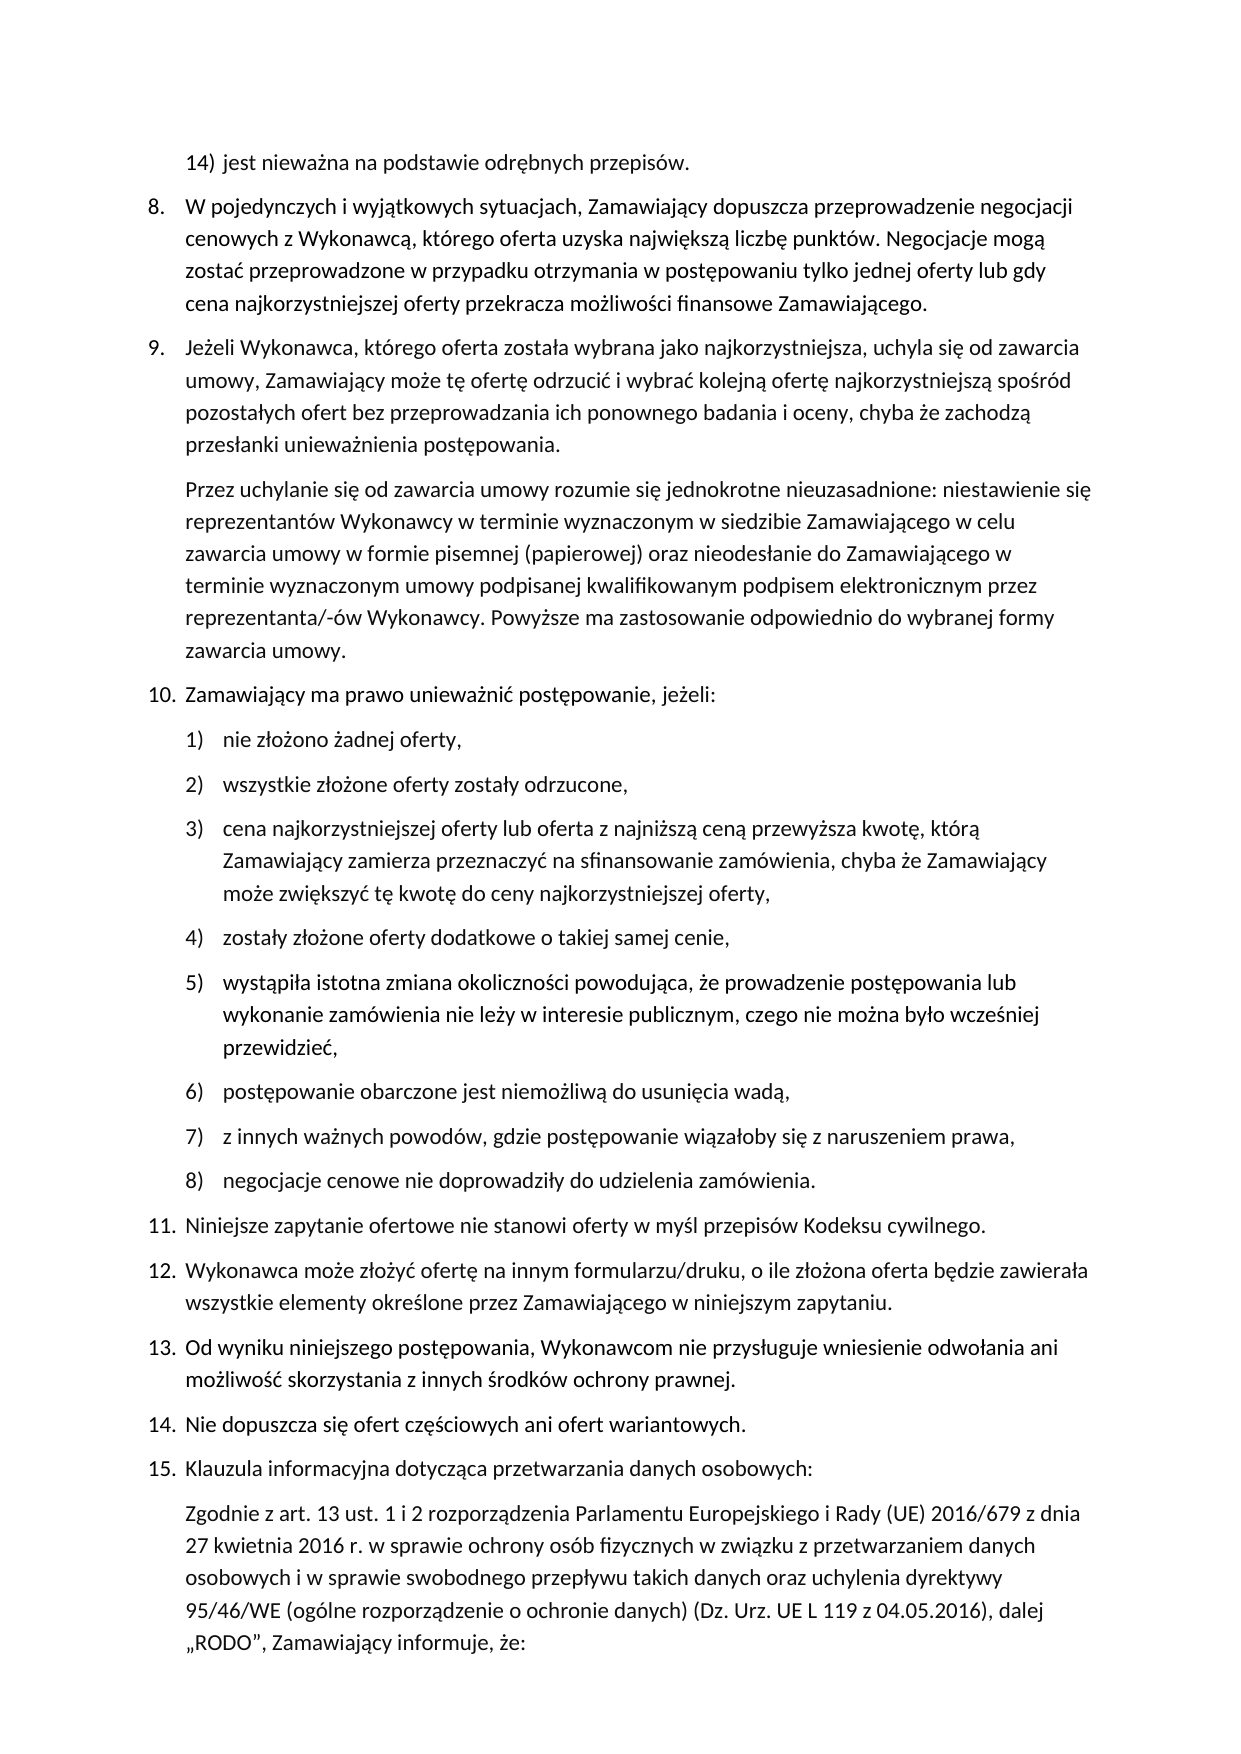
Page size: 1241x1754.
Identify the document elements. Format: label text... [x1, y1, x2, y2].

list Niniejsze zapytanie ofertowe nie stanowi oferty w myśl przepisów Kodeksu cywilnego. [148, 1211, 1093, 1239]
list cena najkorzystniejszej oferty lub oferta z najniższą ceną przewyższa kwotę, którą Zamawiający zamierza przeznaczyć na sfinansowanie zamówienia, chyba że Zamawiający może zwiększyć tę kwotę do ceny najkorzystniejszej oferty, [185, 814, 1093, 907]
list postępowanie obarczone jest niemożliwą do usunięcia wadą, [185, 1077, 1093, 1105]
list Nie dopuszcza się ofert częściowych ani ofert wariantowych. [148, 1410, 1093, 1438]
list nie złożono żadnej oferty, [185, 725, 1093, 753]
list Zamawiający ma prawo unieważnić postępowanie, jeżeli: [148, 680, 1093, 708]
list W pojedynczych i wyjątkowych sytuacjach, Zamawiający dopuszcza przeprowadzenie negocjacji cenowych z Wykonawcą, którego oferta uzyska największą liczbę punktów. Negocjacje mogą zostać przeprowadzone w przypadku otrzymania w postępowaniu tylko jednej oferty lub gdy cena najkorzystniejszej oferty przekracza możliwości finansowe Zamawiającego. [148, 192, 1093, 317]
list jest nieważna na podstawie odrębnych przepisów. [185, 148, 1093, 176]
list wszystkie złożone oferty zostały odrzucone, [185, 770, 1093, 798]
list Jeżeli Wykonawca, którego oferta została wybrana jako najkorzystniejsza, uchyla się od zawarcia umowy, Zamawiający może tę ofertę odrzucić i wybrać kolejną ofertę najkorzystniejszą spośród pozostałych ofert bez przeprowadzania ich ponownego badania i oceny, chyba że zachodzą przesłanki unieważnienia postępowania. [148, 333, 1093, 458]
list Klauzula informacyjna dotycząca przetwarzania danych osobowych: [148, 1454, 1093, 1482]
list z innych ważnych powodów, gdzie postępowanie wiązałoby się z naruszeniem prawa, [185, 1122, 1093, 1150]
text Przez uchylanie się od zawarcia umowy rozumie się jednokrotne nieuzasadnione: niestawienie się reprezentantów Wykonawcy w terminie wyznaczonym w siedzibie Zamawiającego w celu zawarcia umowy w formie pisemnej (papierowej) oraz nieodesłanie do Zamawiającego w terminie wyznaczonym umowy podpisanej kwalifikowanym podpisem elektronicznym przez reprezentanta/-ów Wykonawcy. Powyższe ma zastosowanie odpowiednio do wybranej formy zawarcia umowy. [185, 475, 1093, 664]
list Od wyniku niniejszego postępowania, Wykonawcom nie przysługuje wniesienie odwołania ani możliwość skorzystania z innych środków ochrony prawnej. [148, 1333, 1093, 1393]
list Wykonawca może złożyć ofertę na innym formularzu/druku, o ile złożona oferta będzie zawierała wszystkie elementy określone przez Zamawiającego w niniejszym zapytaniu. [148, 1256, 1093, 1316]
list zostały złożone oferty dodatkowe o takiej samej cenie, [185, 923, 1093, 952]
text Zgodnie z art. 13 ust. 1 i 2 rozporządzenia Parlamentu Europejskiego i Rady (UE) 2016/679 z dnia 27 kwietnia 2016 r. w sprawie ochrony osób fizycznych w związku z przetwarzaniem danych osobowych i w sprawie swobodnego przepływu takich danych oraz uchylenia dyrektywy 95/46/WE (ogólne rozporządzenie o ochronie danych) (Dz. Urz. UE L 119 z 04.05.2016), dalej „RODO”, Zamawiający informuje, że: [185, 1499, 1093, 1656]
list negocjacje cenowe nie doprowadziły do udzielenia zamówienia. [185, 1167, 1093, 1195]
list wystąpiła istotna zmiana okoliczności powodująca, że prowadzenie postępowania lub wykonanie zamówienia nie leży w interesie publicznym, czego nie można było wcześniej przewidzieć, [185, 968, 1093, 1061]
